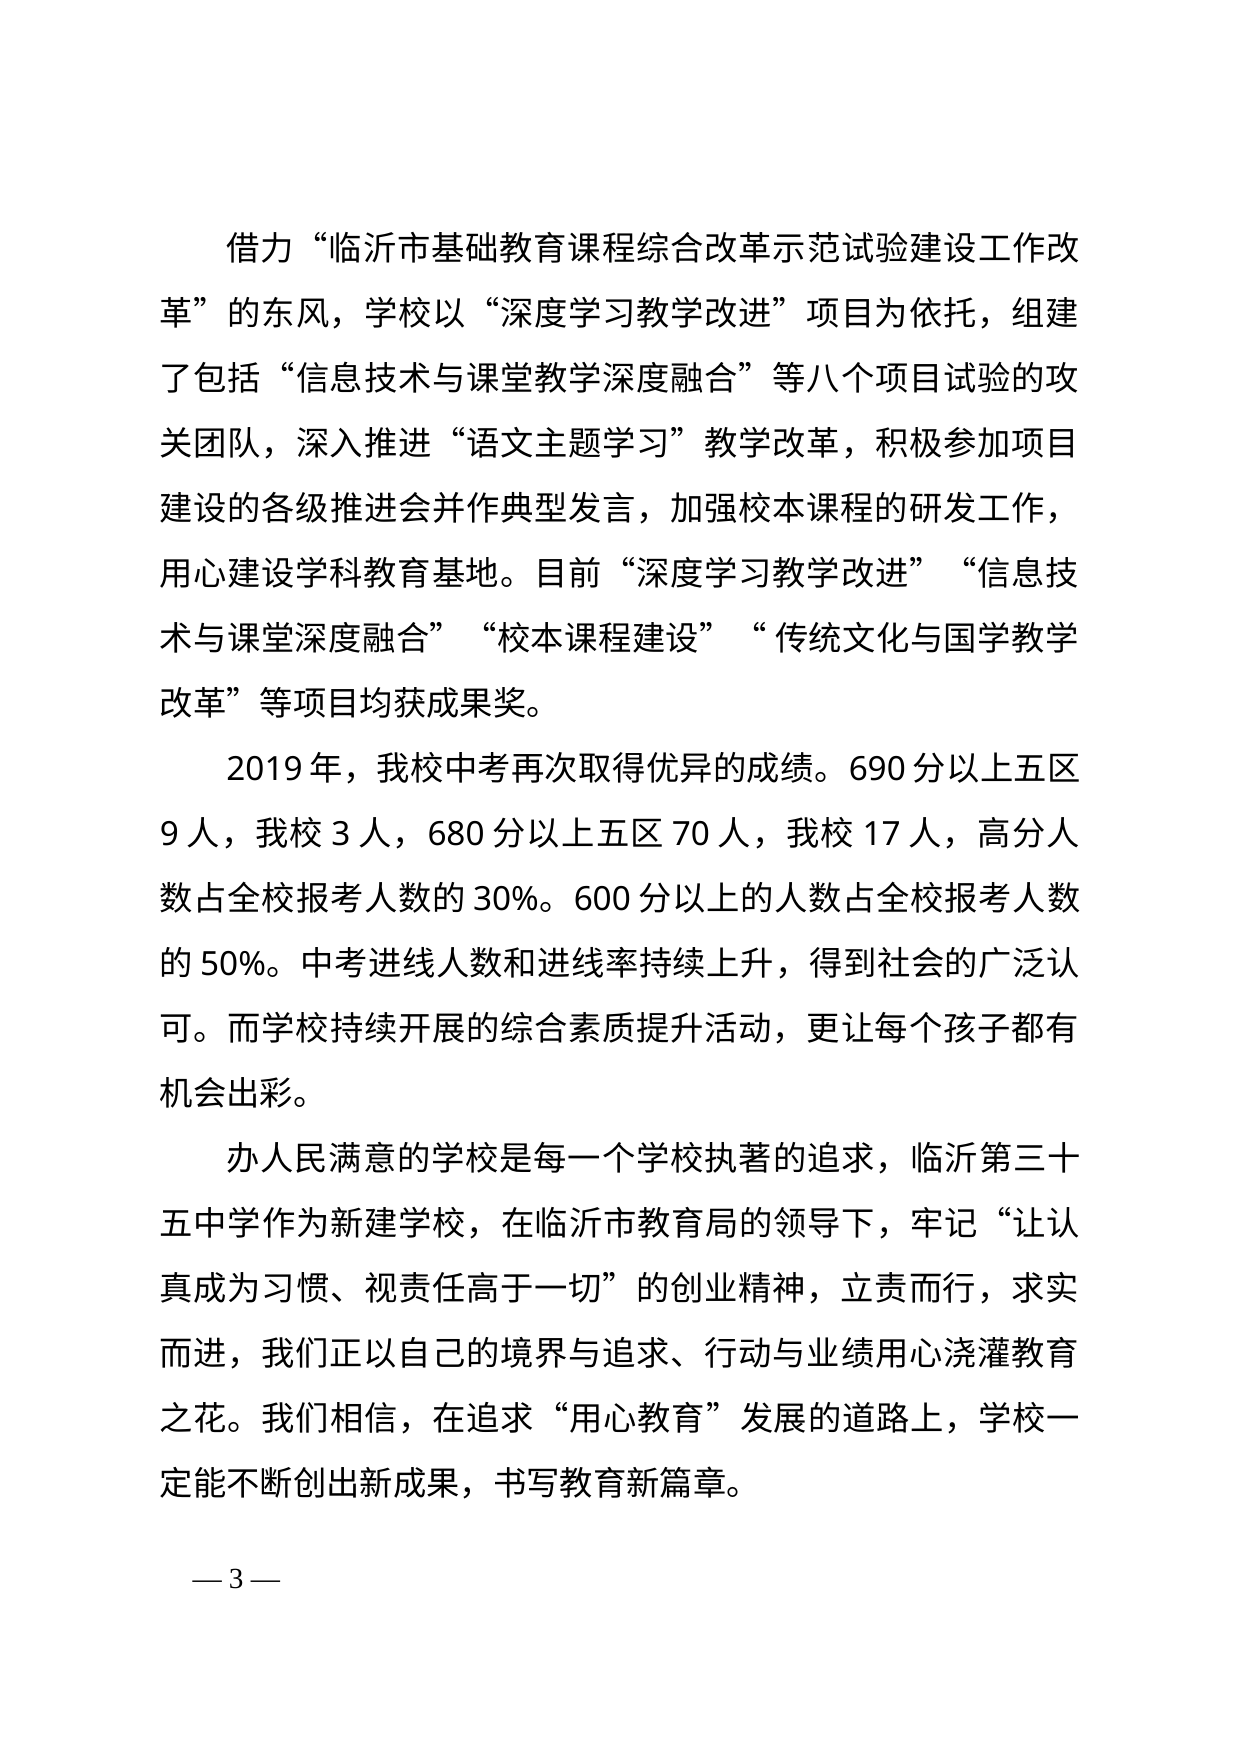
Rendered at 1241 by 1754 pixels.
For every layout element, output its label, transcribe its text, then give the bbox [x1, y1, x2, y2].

text 2019年，我校中考再次取得优异的成绩。690分以上五区9人，我校3人，680分以上五区70人，我校17人，高分人数占全校报考人数的30%。600分以上的人数占全校报考人数的50%。中考进线人数和进线率持续上升，得到社会的广泛认可。而学校持续开展的综合素质提升活动，更让每个孩子都有机会出彩。 [159, 734, 1081, 1124]
text 办人民满意的学校是每一个学校执著的追求，临沂第三十五中学作为新建学校，在临沂市教育局的领导下，牢记“让认真成为习惯、视责任高于一切”的创业精神，立责而行，求实而进，我们正以自己的境界与追求、行动与业绩用心浇灌教育之花。我们相信，在追求“用心教育”发展的道路上，学校一定能不断创出新成果，书写教育新篇章。 [159, 1124, 1081, 1514]
text 借力“临沂市基础教育课程综合改革示范试验建设工作改革”的东风，学校以“深度学习教学改进”项目为依托，组建了包括“信息技术与课堂教学深度融合”等八个项目试验的攻关团队，深入推进“语文主题学习”教学改革，积极参加项目建设的各级推进会并作典型发言，加强校本课程的研发工作，用心建设学科教育基地。目前“深度学习教学改进”“信息技术与课堂深度融合”“校本课程建设”“ 传统文化与国学教学改革”等项目均获成果奖。 [159, 214, 1081, 734]
